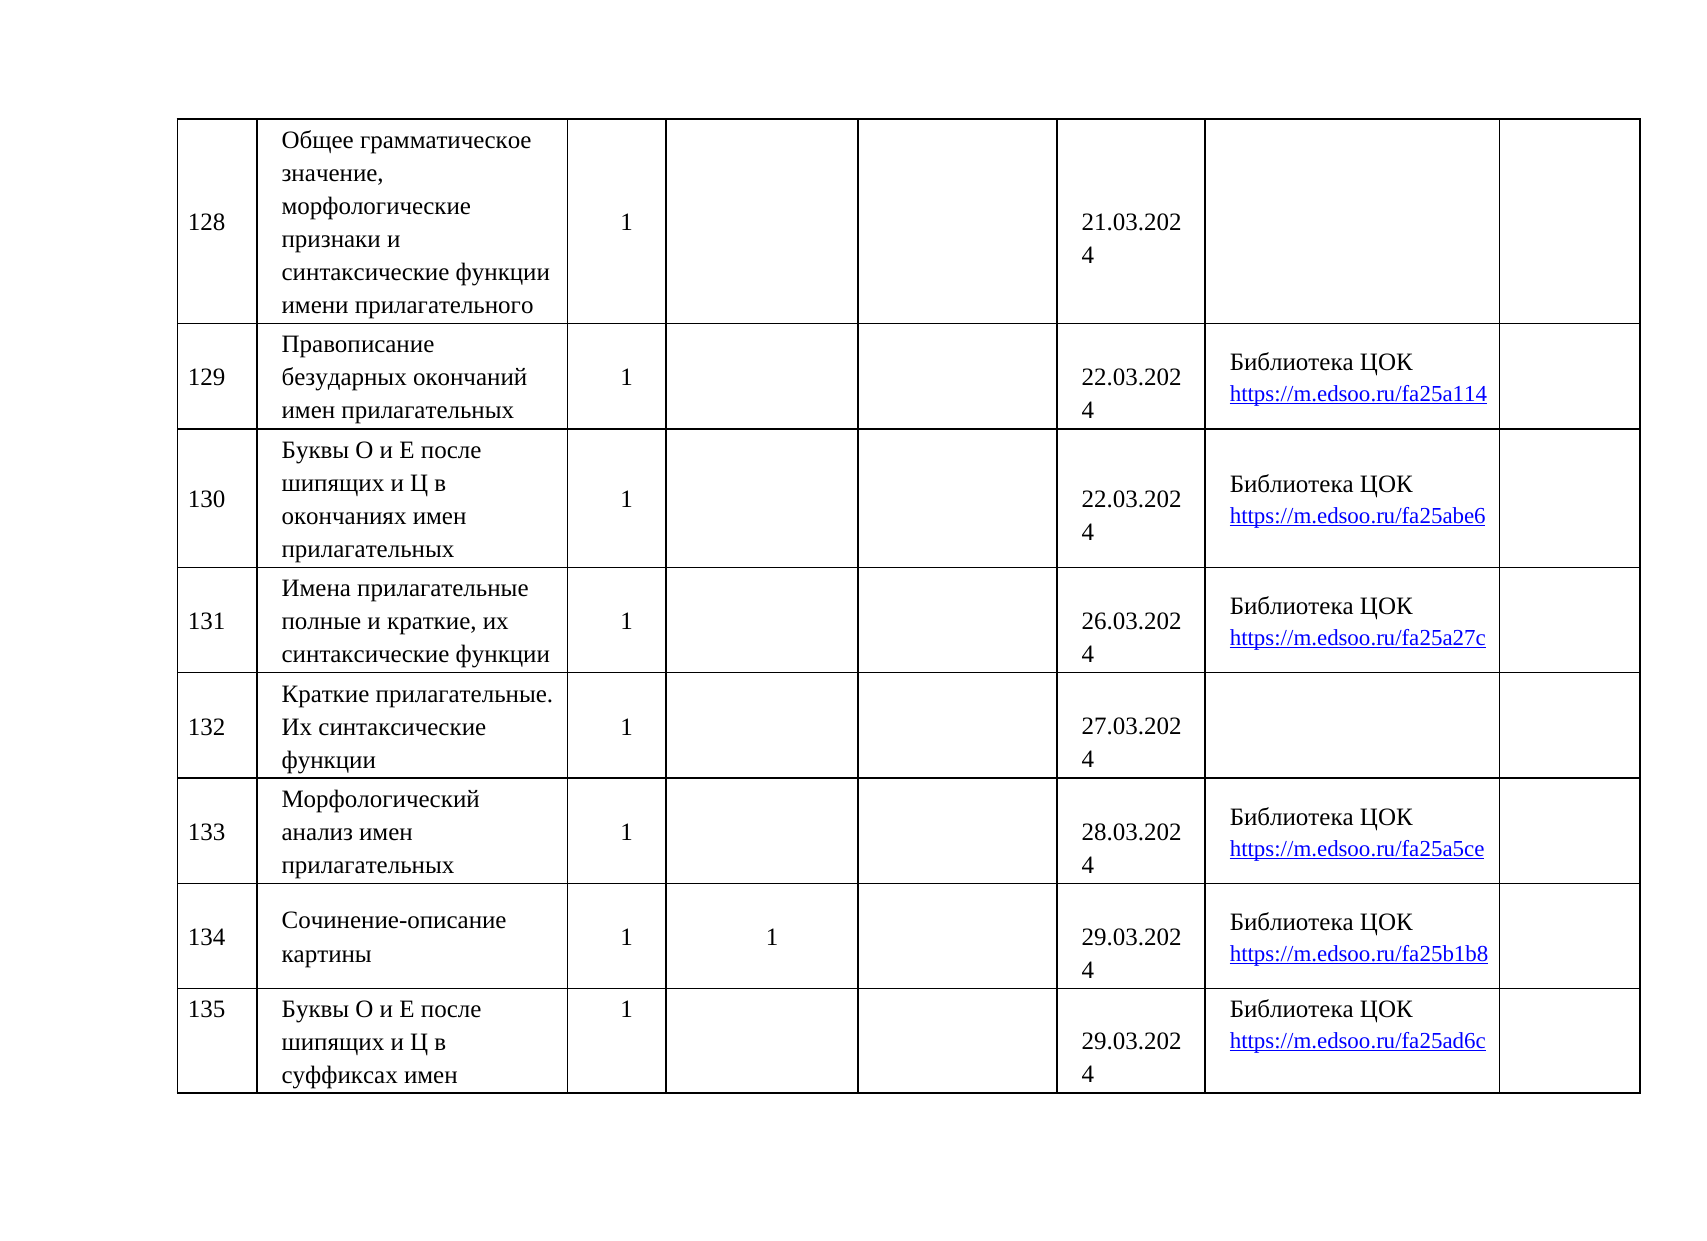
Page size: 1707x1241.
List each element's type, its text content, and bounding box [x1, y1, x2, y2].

table_cell [667, 430, 857, 566]
table_cell 1 [568, 779, 665, 883]
table_cell [859, 989, 1056, 1092]
table_cell 1 [667, 884, 857, 987]
table_cell [1500, 430, 1639, 566]
table_cell 128 [178, 120, 256, 323]
table_cell Библиотека ЦОК https://m.edsoo.ru/fa25a114 [1206, 324, 1499, 428]
table_cell Имена прилагательные полные и краткие, их синтаксические функции [258, 568, 567, 672]
table_cell [1500, 779, 1639, 883]
table_cell 29.03.2024 [1058, 884, 1204, 987]
table_cell 27.03.2024 [1058, 673, 1204, 777]
table_cell [859, 673, 1056, 777]
table_cell [1500, 324, 1639, 428]
table_cell 26.03.2024 [1058, 568, 1204, 672]
table_cell [1500, 989, 1639, 1092]
table_cell [859, 324, 1056, 428]
table_cell Морфологический анализ имен прилагательных [258, 779, 567, 883]
table_cell 135 [178, 989, 256, 1092]
table_cell [667, 324, 857, 428]
table_cell 22.03.2024 [1058, 324, 1204, 428]
table_cell Библиотека ЦОК https://m.edsoo.ru/fa25a5ce [1206, 779, 1499, 883]
table_cell 1 [568, 324, 665, 428]
table_cell 1 [568, 989, 665, 1092]
table_cell Общее грамматическое значение, морфологические признаки и синтаксические функции имени прилагательного [258, 120, 567, 323]
table_cell [859, 120, 1056, 323]
table_cell Краткие прилагательные. Их синтаксические функции [258, 673, 567, 777]
table_cell Библиотека ЦОК https://m.edsoo.ru/fa25a27c [1206, 568, 1499, 672]
table_cell 28.03.2024 [1058, 779, 1204, 883]
table_cell Сочинение-описание картины [258, 884, 567, 987]
table_cell 130 [178, 430, 256, 566]
table_cell 133 [178, 779, 256, 883]
table_cell Буквы О и Е после шипящих и Ц в окончаниях имен прилагательных [258, 430, 567, 566]
table_cell [859, 884, 1056, 987]
table_cell [1500, 884, 1639, 987]
table_cell Правописание безударных окончаний имен прилагательных [258, 324, 567, 428]
table_cell Библиотека ЦОК https://m.edsoo.ru/fa25b1b8 [1206, 884, 1499, 987]
table_cell 22.03.2024 [1058, 430, 1204, 566]
table_cell 1 [568, 568, 665, 672]
table_cell 29.03.2024 [1058, 989, 1204, 1092]
table_cell [667, 673, 857, 777]
table_cell 1 [568, 673, 665, 777]
table_cell 1 [568, 430, 665, 566]
table_cell [667, 779, 857, 883]
table_cell 131 [178, 568, 256, 672]
table_cell [1206, 120, 1499, 323]
table_cell [859, 779, 1056, 883]
table_cell [1500, 568, 1639, 672]
table_cell Библиотека ЦОК https://m.edsoo.ru/fa25abe6 [1206, 430, 1499, 566]
table_cell [1206, 673, 1499, 777]
table_cell [859, 430, 1056, 566]
table_cell [1500, 120, 1639, 323]
table_cell 1 [568, 884, 665, 987]
table_cell 132 [178, 673, 256, 777]
table_cell 1 [568, 120, 665, 323]
table_cell [1500, 673, 1639, 777]
table_cell 129 [178, 324, 256, 428]
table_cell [258, 989, 567, 1092]
table_cell 21.03.2024 [1058, 120, 1204, 323]
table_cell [1206, 989, 1499, 1092]
table_cell [667, 568, 857, 672]
table_cell 134 [178, 884, 256, 987]
table_cell [667, 989, 857, 1092]
table_cell [859, 568, 1056, 672]
table_cell [667, 120, 857, 323]
